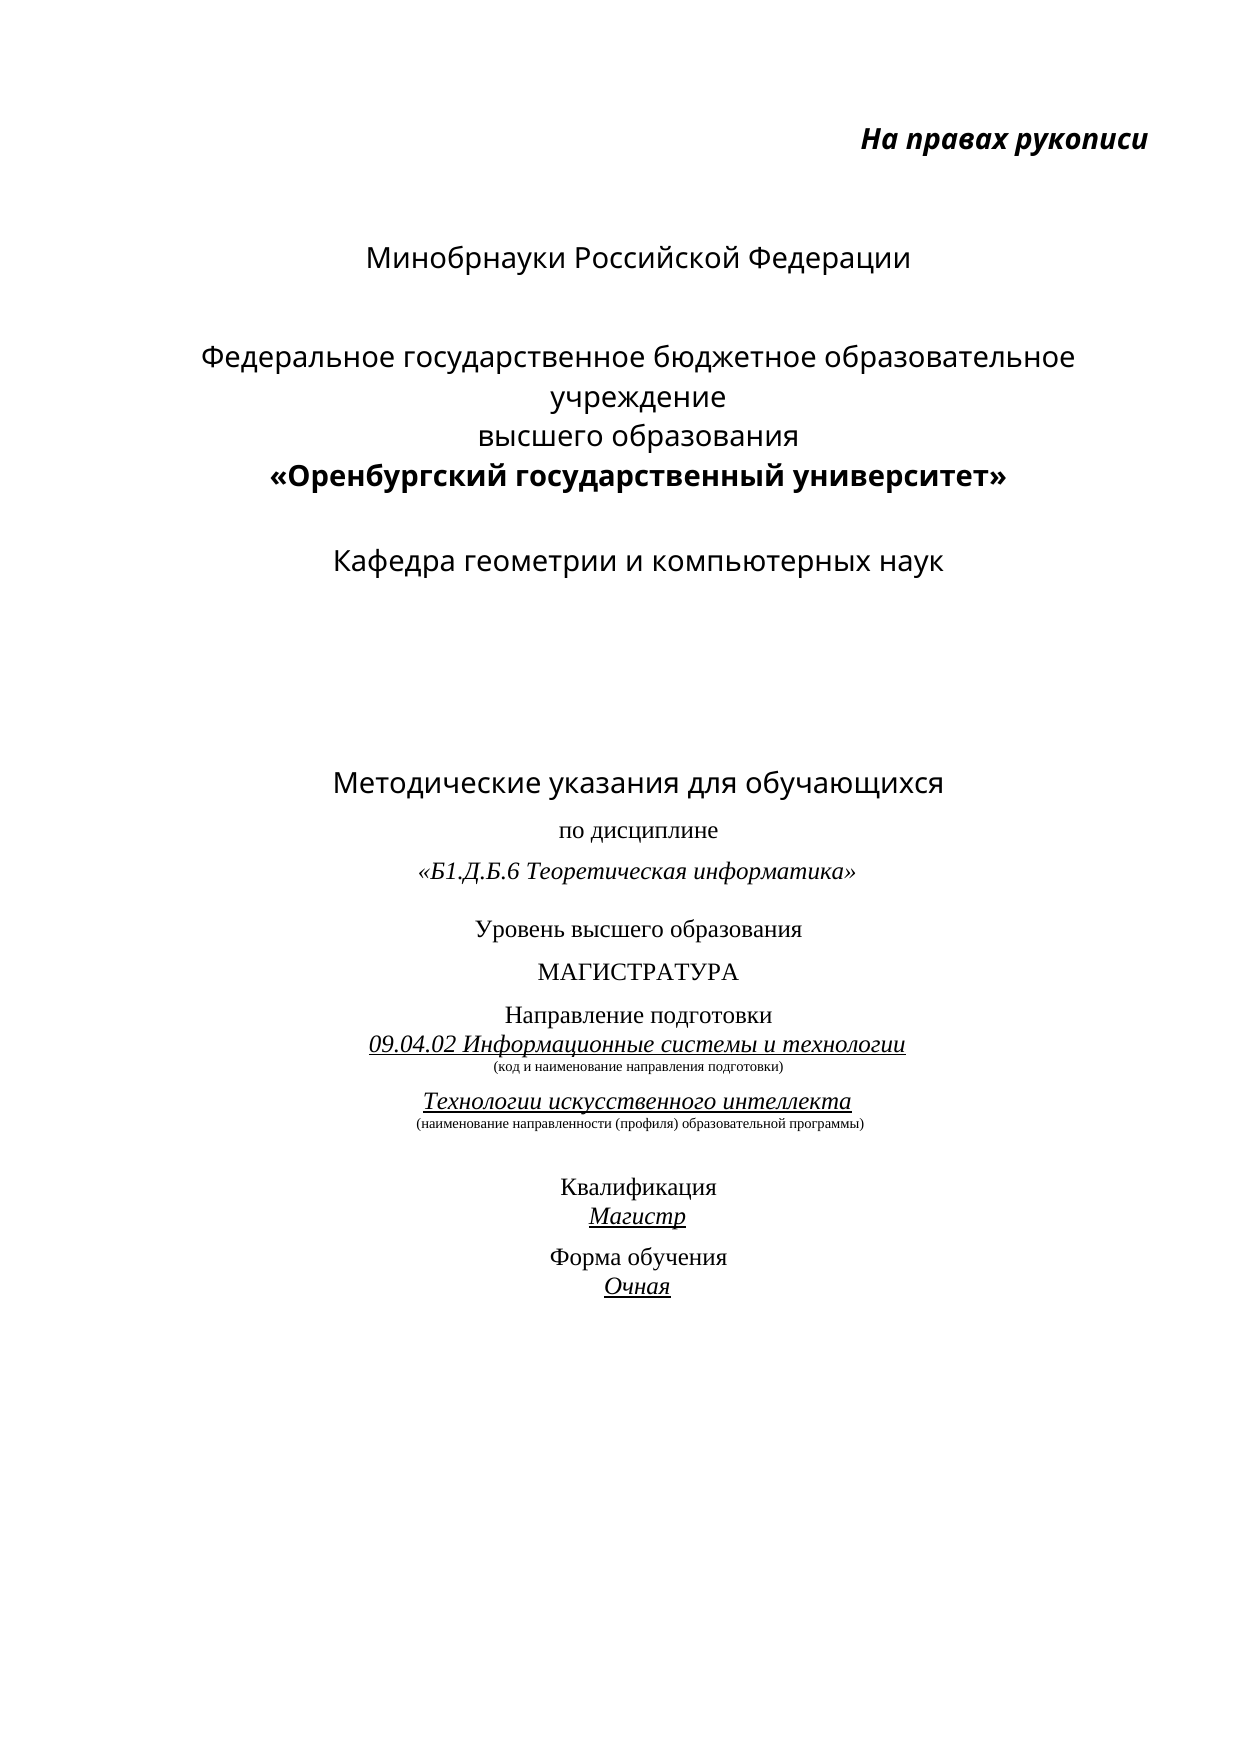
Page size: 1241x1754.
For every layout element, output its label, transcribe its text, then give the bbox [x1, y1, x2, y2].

text Направление подготовки [125, 1000, 1152, 1029]
text Квалификация [125, 1172, 1152, 1201]
text «Оренбургский государственный университет» [125, 455, 1152, 495]
text Кафедра геометрии и компьютерных наук [125, 540, 1152, 580]
text На правах рукописи [125, 118, 1152, 158]
text (код и наименование направления подготовки) [125, 1057, 1152, 1086]
text Технологии искусственного интеллекта [125, 1086, 1152, 1115]
text Минобрнауки Российской Федерации [125, 237, 1152, 277]
text (наименование направленности (профиля) образовательной программы) [125, 1115, 1152, 1144]
text Магистр [125, 1201, 1152, 1230]
text Очная [125, 1271, 1152, 1300]
text Федеральное государственное бюджетное образовательное учреждение [125, 336, 1152, 416]
text по дисциплине [125, 815, 1152, 844]
text Уровень высшего образования [125, 914, 1152, 942]
text «Б1.Д.Б.6 Теоретическая информатика» [125, 856, 1152, 885]
text высшего образования [125, 416, 1152, 455]
text 09.04.02 Информационные системы и технологии [125, 1029, 1152, 1057]
text МАГИСТРАТУРА [125, 957, 1152, 986]
text Форма обучения [125, 1242, 1152, 1271]
text Методические указания для обучающихся [125, 763, 1152, 802]
